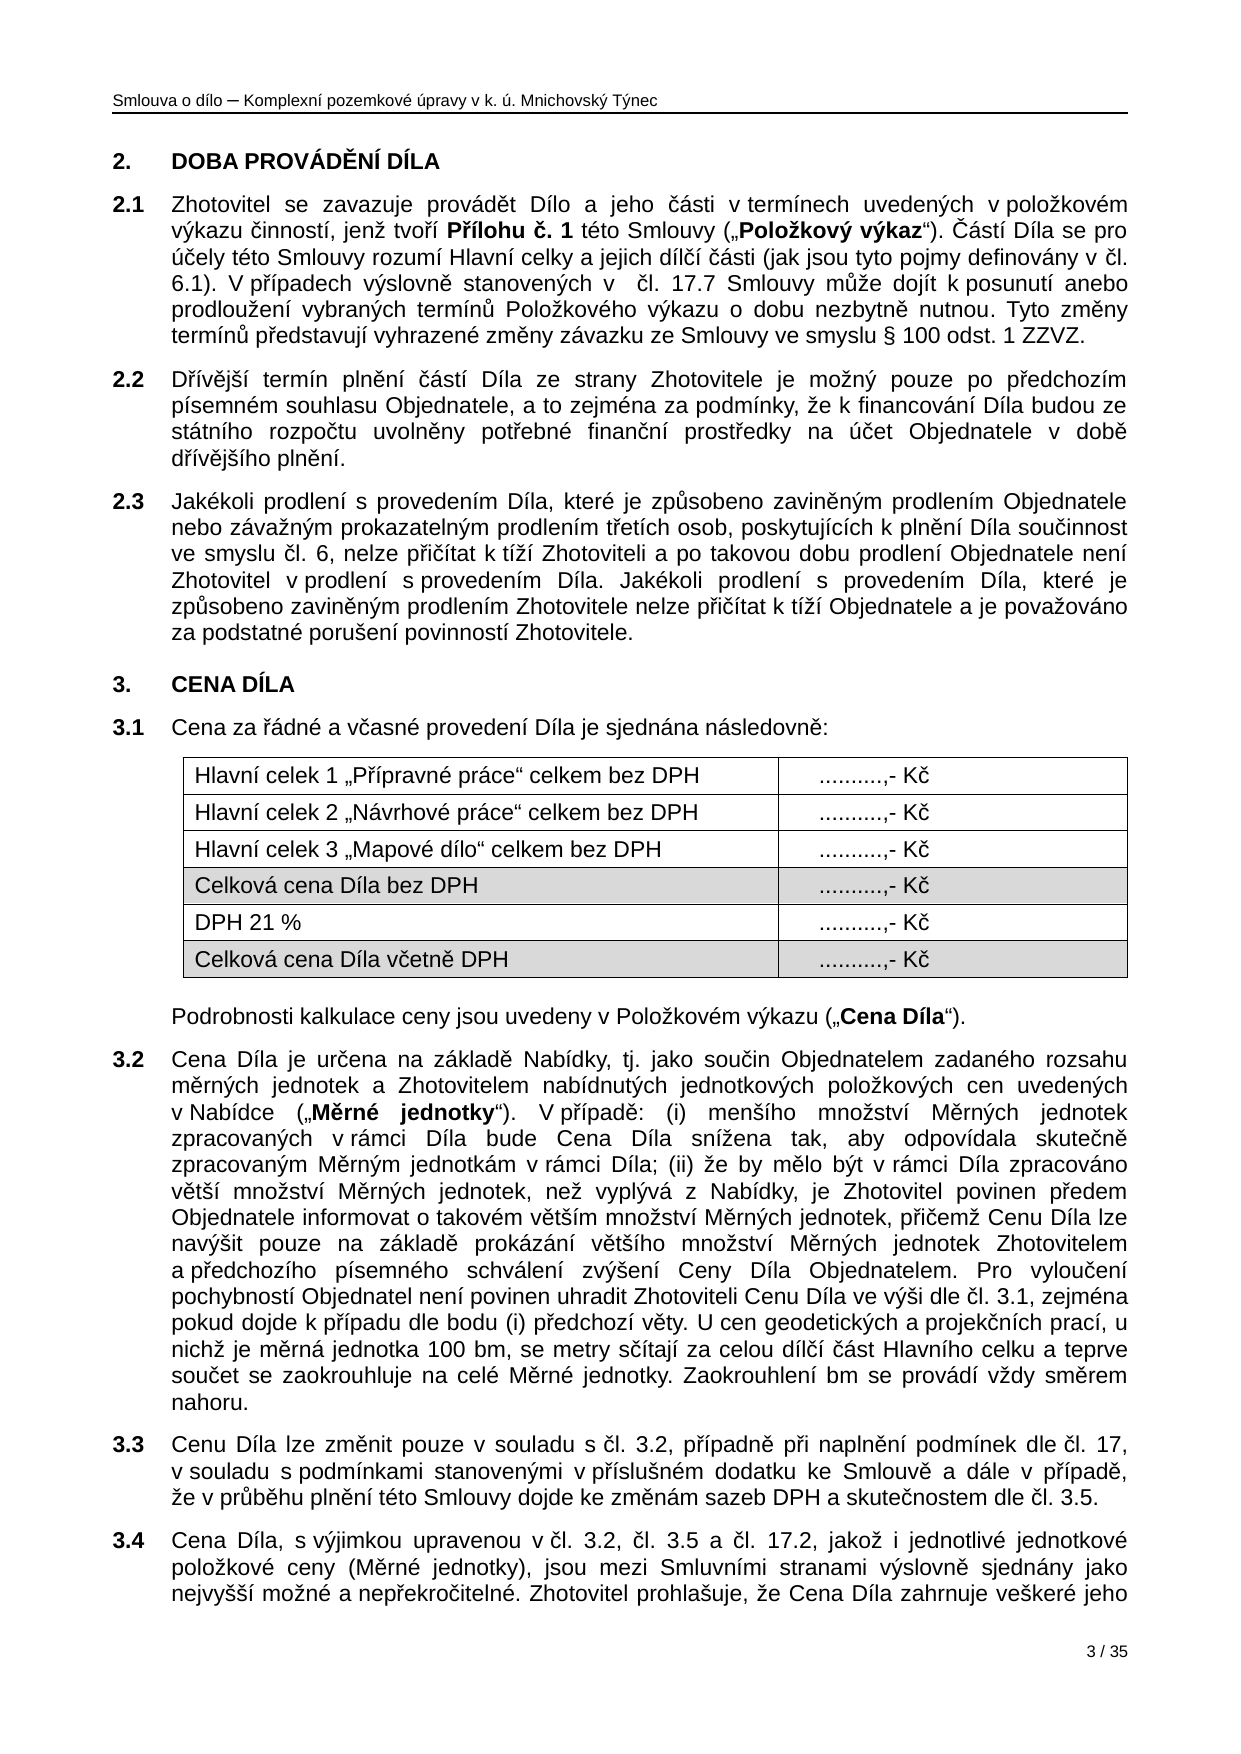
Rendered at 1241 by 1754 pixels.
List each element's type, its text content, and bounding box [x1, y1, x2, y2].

table_cell Celková cena Díla bez DPH [184, 868, 778, 903]
text Doba PROVÁDĚNÍ díla [112, 148, 1128, 174]
table_header Hlavní celek 1 „Přípravné práce“ celkem bez DPH [184, 758, 778, 793]
table_cell ..........,- Kč [779, 941, 1127, 977]
list Podrobnosti kalkulace ceny jsou uvedeny v Položkovém výkazu („Cena Díla“). [171, 1003, 1128, 1029]
text Cena díla [112, 671, 1128, 697]
table_cell ..........,- Kč [779, 868, 1127, 903]
table_cell ..........,- Kč [779, 905, 1127, 940]
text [112, 1527, 1128, 1606]
table_cell ..........,- Kč [779, 795, 1127, 830]
text Zhotovitel se zavazuje provádět Dílo a jeho části v termínech uvedených v položkovém výkazu činností, jenž tvoří Přílohu č. 1 této Smlouvy („Položkový výkaz“). Částí Díla se pro účely této Smlouvy rozumí Hlavní celky a jejich dílčí části (jak jsou tyto pojmy definovány v čl. 6.1). V případech výslovně stanovených v čl. 17.7 Smlouvy může dojít k posunutí anebo prodloužení vybraných termínů Položkového výkazu o dobu nezbytně nutnou. Tyto změny termínů představují vyhrazené změny závazku ze Smlouvy ve smyslu § 100 odst. 1 ZZVZ. [112, 191, 1128, 349]
table_cell Hlavní celek 3 „Mapové dílo“ celkem bez DPH [184, 831, 778, 867]
text Cena Díla je určena na základě Nabídky, tj. jako součin Objednatelem zadaného rozsahu měrných jednotek a Zhotovitelem nabídnutých jednotkových položkových cen uvedených v Nabídce („Měrné jednotky“). V případě: (i) menšího množství Měrných jednotek zpracovaných v rámci Díla bude Cena Díla snížena tak, aby odpovídala skutečně zpracovaným Měrným jednotkám v rámci Díla; (ii) že by mělo být v rámci Díla zpracováno větší množství Měrných jednotek, než vyplývá z Nabídky, je Zhotovitel povinen předem Objednatele informovat o takovém větším množství Měrných jednotek, přičemž Cenu Díla lze navýšit pouze na základě prokázání většího množství Měrných jednotek Zhotovitelem a předchozího písemného schválení zvýšení Ceny Díla Objednatelem. Pro vyloučení pochybností Objednatel není povinen uhradit Zhotoviteli Cenu Díla ve výši dle čl. 3.1, zejména pokud dojde k případu dle bodu (i) předchozí věty. U cen geodetických a projekčních prací, u nichž je měrná jednotka 100 bm, se metry sčítají za celou dílčí část Hlavního celku a teprve součet se zaokrouhluje na celé Měrné jednotky. Zaokrouhlení bm se provádí vždy směrem nahoru. [112, 1046, 1128, 1415]
text Cena za řádné a včasné provedení Díla je sjednána následovně: [112, 714, 1128, 740]
table_cell Celková cena Díla včetně DPH [184, 941, 778, 977]
table_cell ..........,- Kč [779, 831, 1127, 867]
table_cell Hlavní celek 2 „Návrhové práce“ celkem bez DPH [184, 795, 778, 830]
text Jakékoli prodlení s provedením Díla, které je způsobeno zaviněným prodlením Objednatele nebo závažným prokazatelným prodlením třetích osob, poskytujících k plnění Díla součinnost ve smyslu čl. 6, nelze přičítat k tíží Zhotoviteli a po takovou dobu prodlení Objednatele není Zhotovitel v prodlení s provedením Díla. Jakékoli prodlení s provedením Díla, které je způsobeno zaviněným prodlením Zhotovitele nelze přičítat k tíží Objednatele a je považováno za podstatné porušení povinností Zhotovitele. [112, 488, 1128, 646]
table_header ..........,- Kč [779, 758, 1127, 793]
text Cenu Díla lze změnit pouze v souladu s čl. 3.2, případně při naplnění podmínek dle čl. 17, v souladu s podmínkami stanovenými v příslušném dodatku ke Smlouvě a dále v případě, že v průběhu plnění této Smlouvy dojde ke změnám sazeb DPH a skutečnostem dle čl. 3.6. [112, 1431, 1128, 1511]
text Dřívější termín plnění částí Díla ze strany Zhotovitele je možný pouze po předchozím písemném souhlasu Objednatele, a to zejména za podmínky, že k financování Díla budou ze státního rozpočtu uvolněny potřebné finanční prostředky na účet Objednatele v době dřívějšího plnění. [112, 366, 1128, 471]
table_cell DPH 21 % [184, 905, 778, 940]
